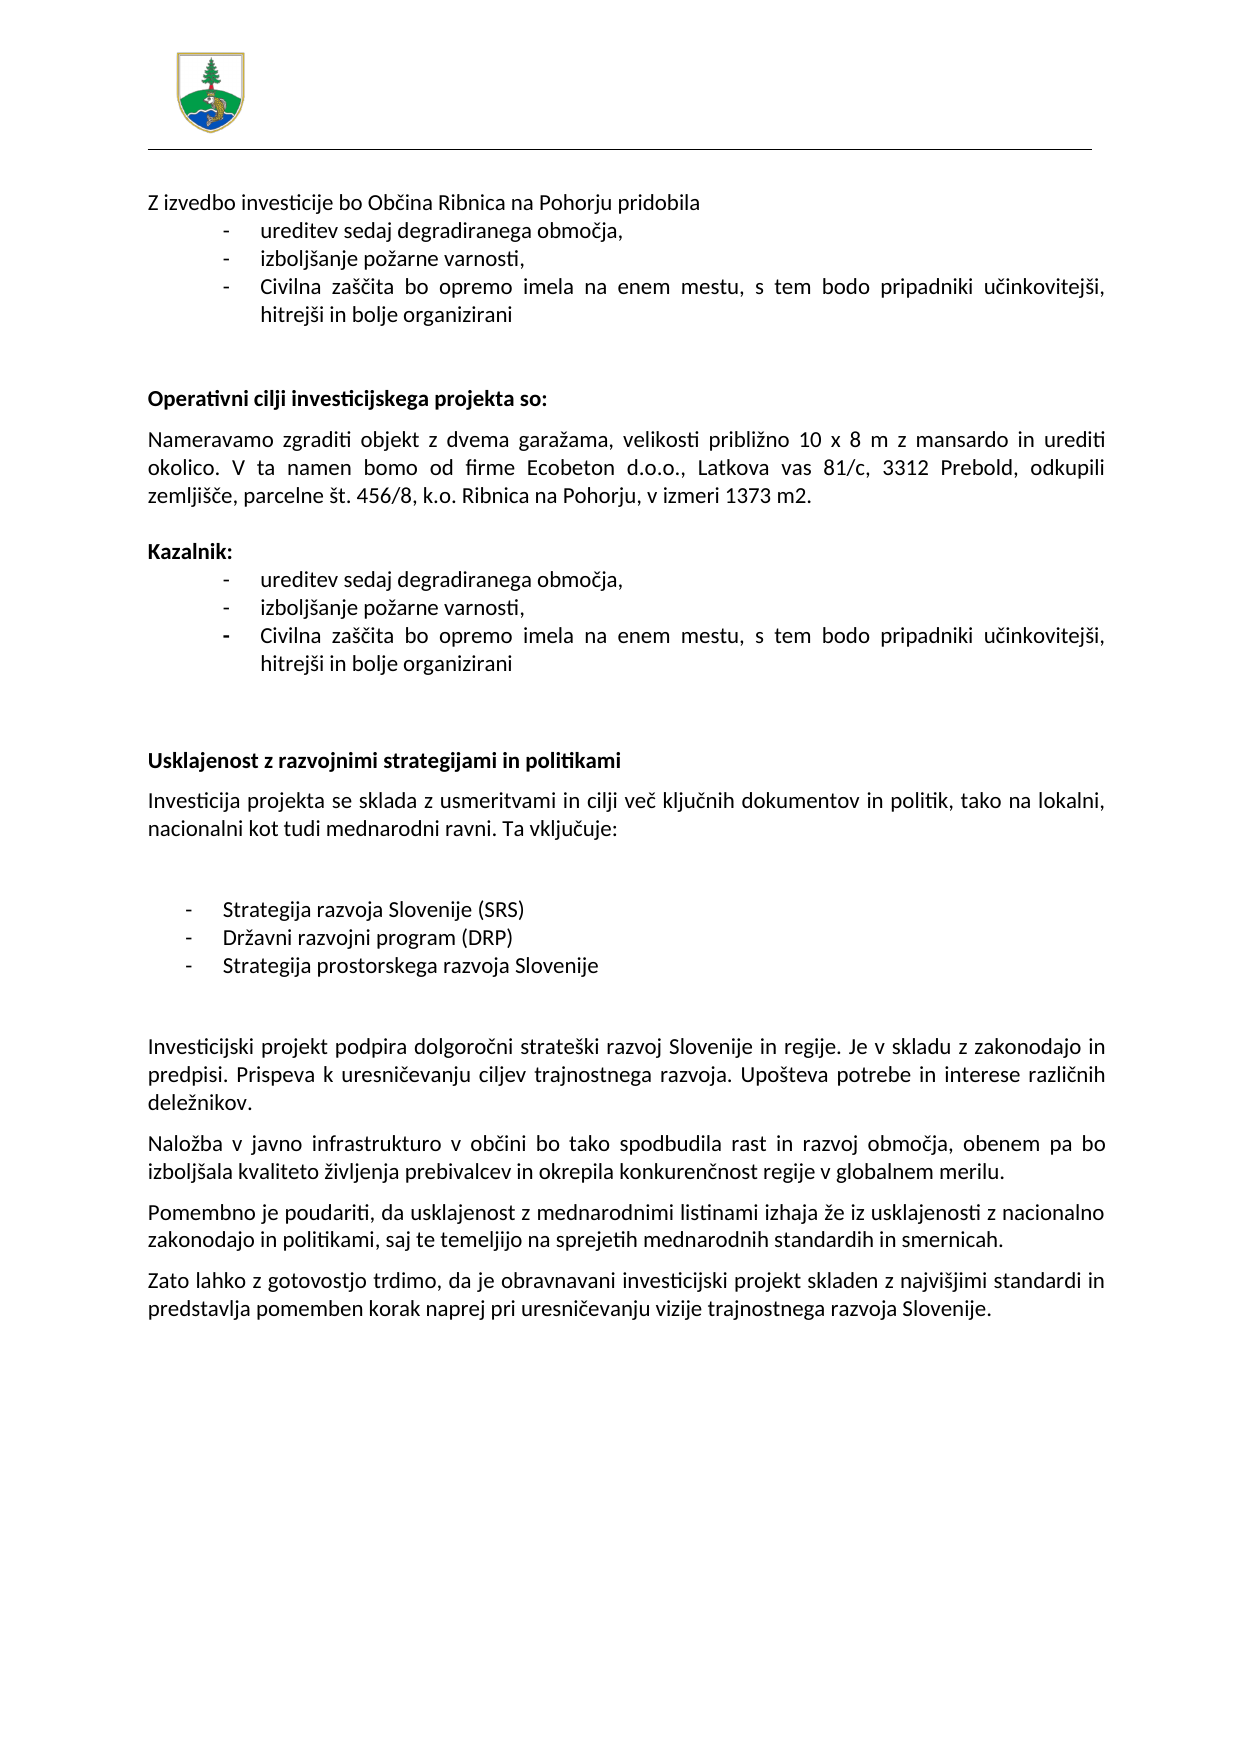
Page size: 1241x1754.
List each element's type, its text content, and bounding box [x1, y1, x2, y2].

picture [171, 47, 250, 137]
text Z izvedbo investicije bo Občina Ribnica na Pohorju pridobila [148, 188, 1107, 216]
list Strategija razvoja Slovenije (SRS) [185, 895, 1107, 923]
text Investicijski projekt podpira dolgoročni strateški razvoj Slovenije in regije. Je v skladu z zakonodajo in predpisi. Prispeva k uresničevanju ciljev trajnostnega razvoja. Upošteva potrebe in interese različnih deležnikov. [148, 1032, 1107, 1117]
text Zato lahko z gotovostjo trdimo, da je obravnavani investicijski projekt skladen z najvišjimi standardi in predstavlja pomemben korak naprej pri uresničevanju vizije trajnostnega razvoja Slovenije. [148, 1266, 1107, 1322]
list Državni razvojni program (DRP) [185, 923, 1107, 951]
text Operativni cilji investicijskega projekta so: [148, 384, 1107, 413]
list Civilna zaščita bo opremo imela na enem mestu, s tem bodo pripadniki učinkovitejši, hitrejši in bolje organizirani [223, 621, 1107, 677]
text Nameravamo zgraditi objekt z dvema garažama, velikosti približno 10 x 8 m z mansardo in urediti okolico. V ta namen bomo od firme Ecobeton d.o.o., Latkova vas 81/c, 3312 Prebold, odkupili zemljišče, parcelne št. 456/8, k.o. Ribnica na Pohorju, v izmeri 1373 m2. [148, 425, 1107, 509]
list Strategija prostorskega razvoja Slovenije [185, 951, 1107, 979]
list ureditev sedaj degradiranega območja, [223, 565, 1107, 593]
text Naložba v javno infrastrukturo v občini bo tako spodbudila rast in razvoj območja, obenem pa bo izboljšala kvaliteto življenja prebivalcev in okrepila konkurenčnost regije v globalnem merilu. [148, 1129, 1107, 1185]
list izboljšanje požarne varnosti, [223, 593, 1107, 621]
text Usklajenost z razvojnimi strategijami in politikami [148, 746, 1107, 774]
list izboljšanje požarne varnosti, [223, 244, 1107, 272]
text Pomembno je poudariti, da usklajenost z mednarodnimi listinami izhaja že iz usklajenosti z nacionalno zakonodajo in politikami, saj te temeljijo na sprejetih mednarodnih standardih in smernicah. [148, 1198, 1107, 1254]
list Civilna zaščita bo opremo imela na enem mestu, s tem bodo pripadniki učinkovitejši, hitrejši in bolje organizirani [223, 272, 1107, 328]
text Kazalnik: [148, 537, 1107, 565]
list ureditev sedaj degradiranega območja, [223, 216, 1107, 244]
text Investicija projekta se sklada z usmeritvami in cilji več ključnih dokumentov in politik, tako na lokalni, nacionalni kot tudi mednarodni ravni. Ta vključuje: [148, 786, 1107, 842]
